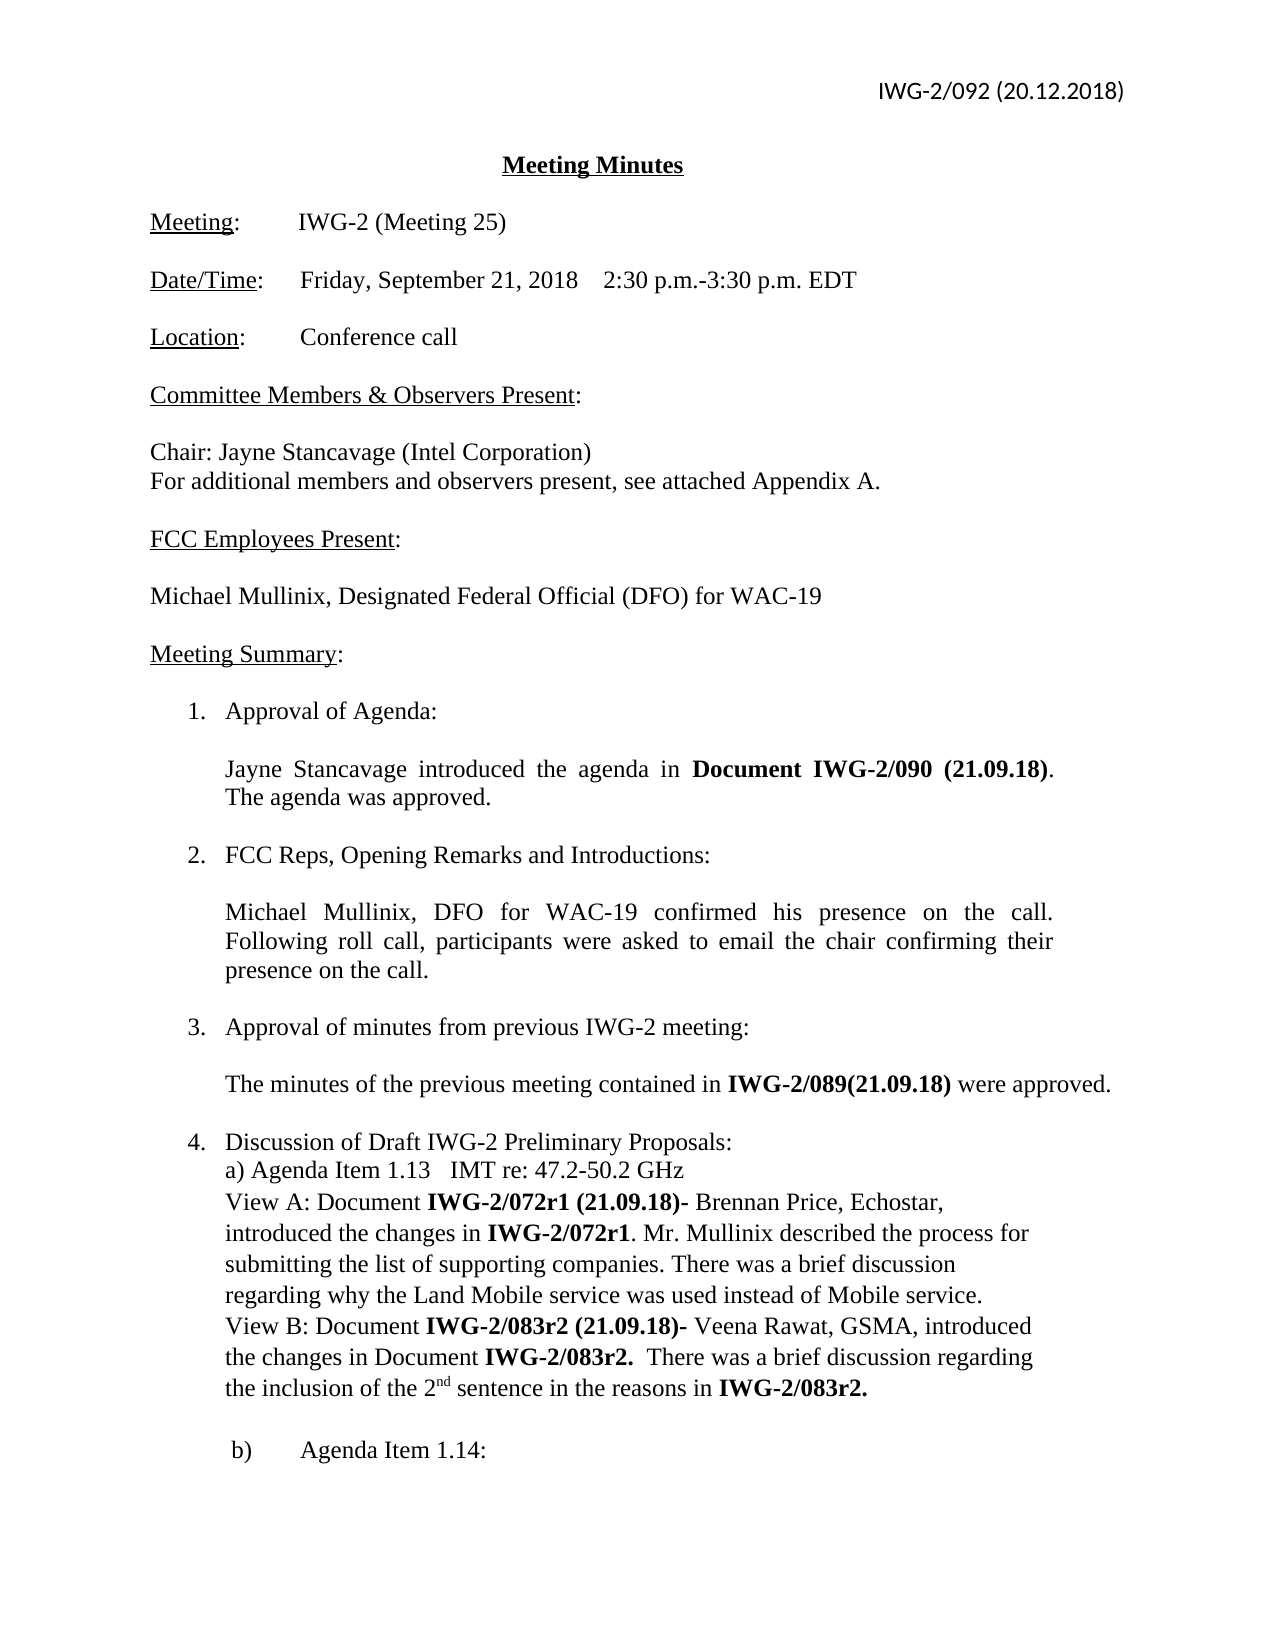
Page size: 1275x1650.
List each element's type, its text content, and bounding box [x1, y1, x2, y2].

text Committee Members & Observers Present: [150, 380, 1125, 409]
list b) Agenda Item 1.14: [225, 1435, 1125, 1464]
list Michael Mullinix, DFO for WAC-19 confirmed his presence on the call. Following roll call, participants were asked to email the chair confirming their presence on the call. [225, 897, 1054, 984]
list Approval of Agenda: [187, 696, 1054, 725]
text Meeting: IWG-2 (Meeting 25) [150, 207, 1125, 236]
text Michael Mullinix, Designated Federal Official (DFO) for WAC-19 [150, 581, 1125, 610]
text For additional members and observers present, see attached Appendix A. [150, 466, 1125, 495]
list Approval of minutes from previous IWG-2 meeting: [187, 1012, 1054, 1041]
text The minutes of the previous meeting contained in IWG-2/089(21.09.18) were approved. [150, 1069, 1125, 1098]
text Location: Conference call [150, 322, 1125, 351]
text Meeting Minutes [502, 150, 1125, 179]
list View A: Document IWG-2/072r1 (21.09.18)- Brennan Price, Echostar, introduced the changes in IWG-2/072r1. Mr. Mullinix described the process for submitting the list of supporting companies. There was a brief discussion regarding why the Land Mobile service was used instead of Mobile service. View B: Document IWG-2/083r2 (21.09.18)- Veena Rawat, GSMA, introduced the changes in Document IWG-2/083r2. There was a brief discussion regarding the inclusion of the 2nd sentence in the reasons in IWG-2/083r2. [225, 1187, 1054, 1402]
text Date/Time: Friday, September 21, 2018 2:30 p.m.-3:30 p.m. EDT [150, 265, 1125, 294]
list FCC Reps, Opening Remarks and Introductions: [187, 840, 1054, 869]
list Discussion of Draft IWG-2 Preliminary Proposals: [187, 1127, 1054, 1156]
text Chair: Jayne Stancavage (Intel Corporation) [150, 437, 1125, 466]
text FCC Employees Present: [150, 524, 1125, 552]
text Meeting Summary: [150, 639, 1054, 667]
list Jayne Stancavage introduced the agenda in Document IWG-2/090 (21.09.18). The agenda was approved. [225, 754, 1054, 811]
list a) Agenda Item 1.13 IMT re: 47.2-50.2 GHz [225, 1156, 1054, 1184]
